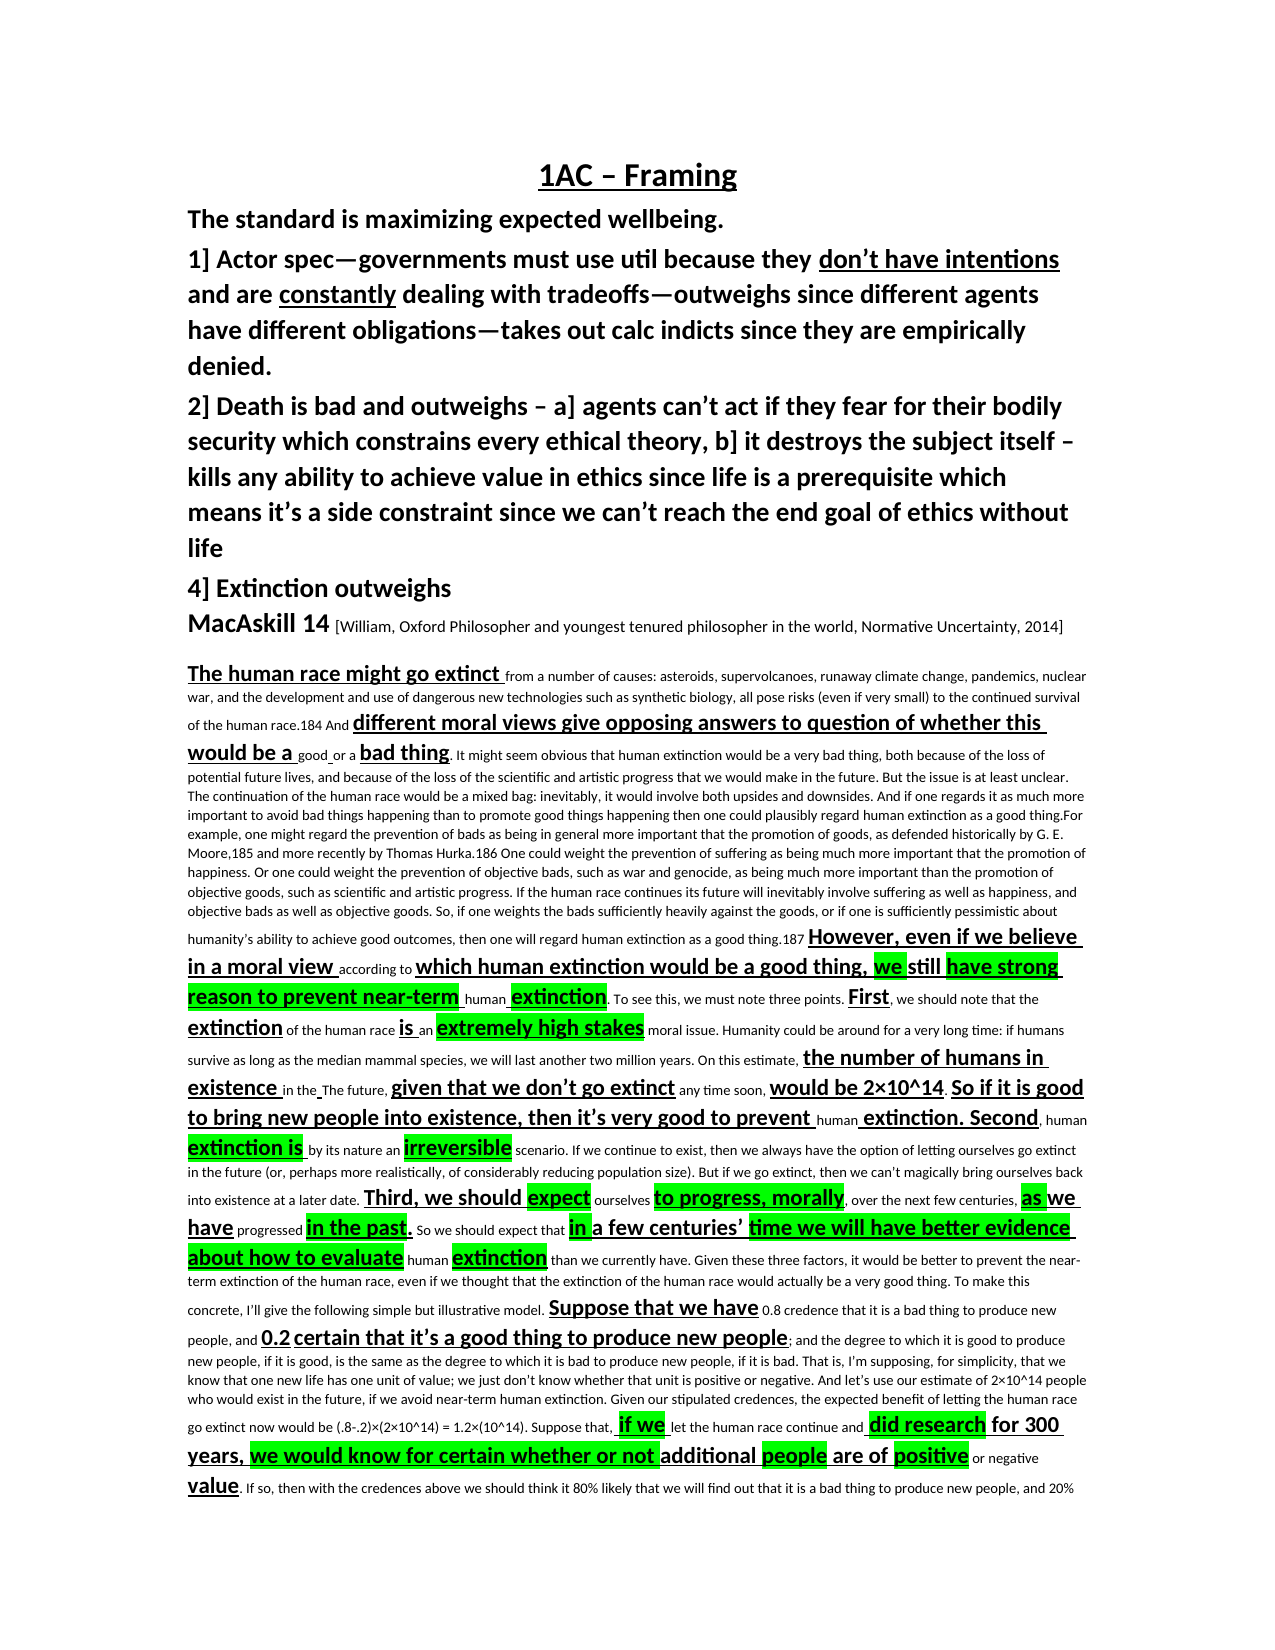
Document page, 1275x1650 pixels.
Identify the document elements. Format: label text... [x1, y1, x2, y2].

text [187, 659, 1087, 1499]
subtitle 1] Actor spec—governments must use util because they don’t have intentions and are constantly dealing with tradeoffs—outweighs since different agents have different obligations—takes out calc indicts since they are empirically denied. [187, 242, 1087, 382]
subtitle 1AC – Framing [187, 154, 1087, 195]
subtitle The standard is maximizing expected wellbeing. [187, 202, 1087, 235]
subtitle 4] Extinction outweighs [187, 571, 1087, 604]
text MacAskill 14 [William, Oxford Philosopher and youngest tenured philosopher in the world, Normative Uncertainty, 2014] [187, 607, 1087, 640]
subtitle 2] Death is bad and outweighs – a] agents can’t act if they fear for their bodily security which constrains every ethical theory, b] it destroys the subject itself – kills any ability to achieve value in ethics since life is a prerequisite which means it’s a side constraint since we can’t reach the end goal of ethics without life [187, 389, 1087, 564]
